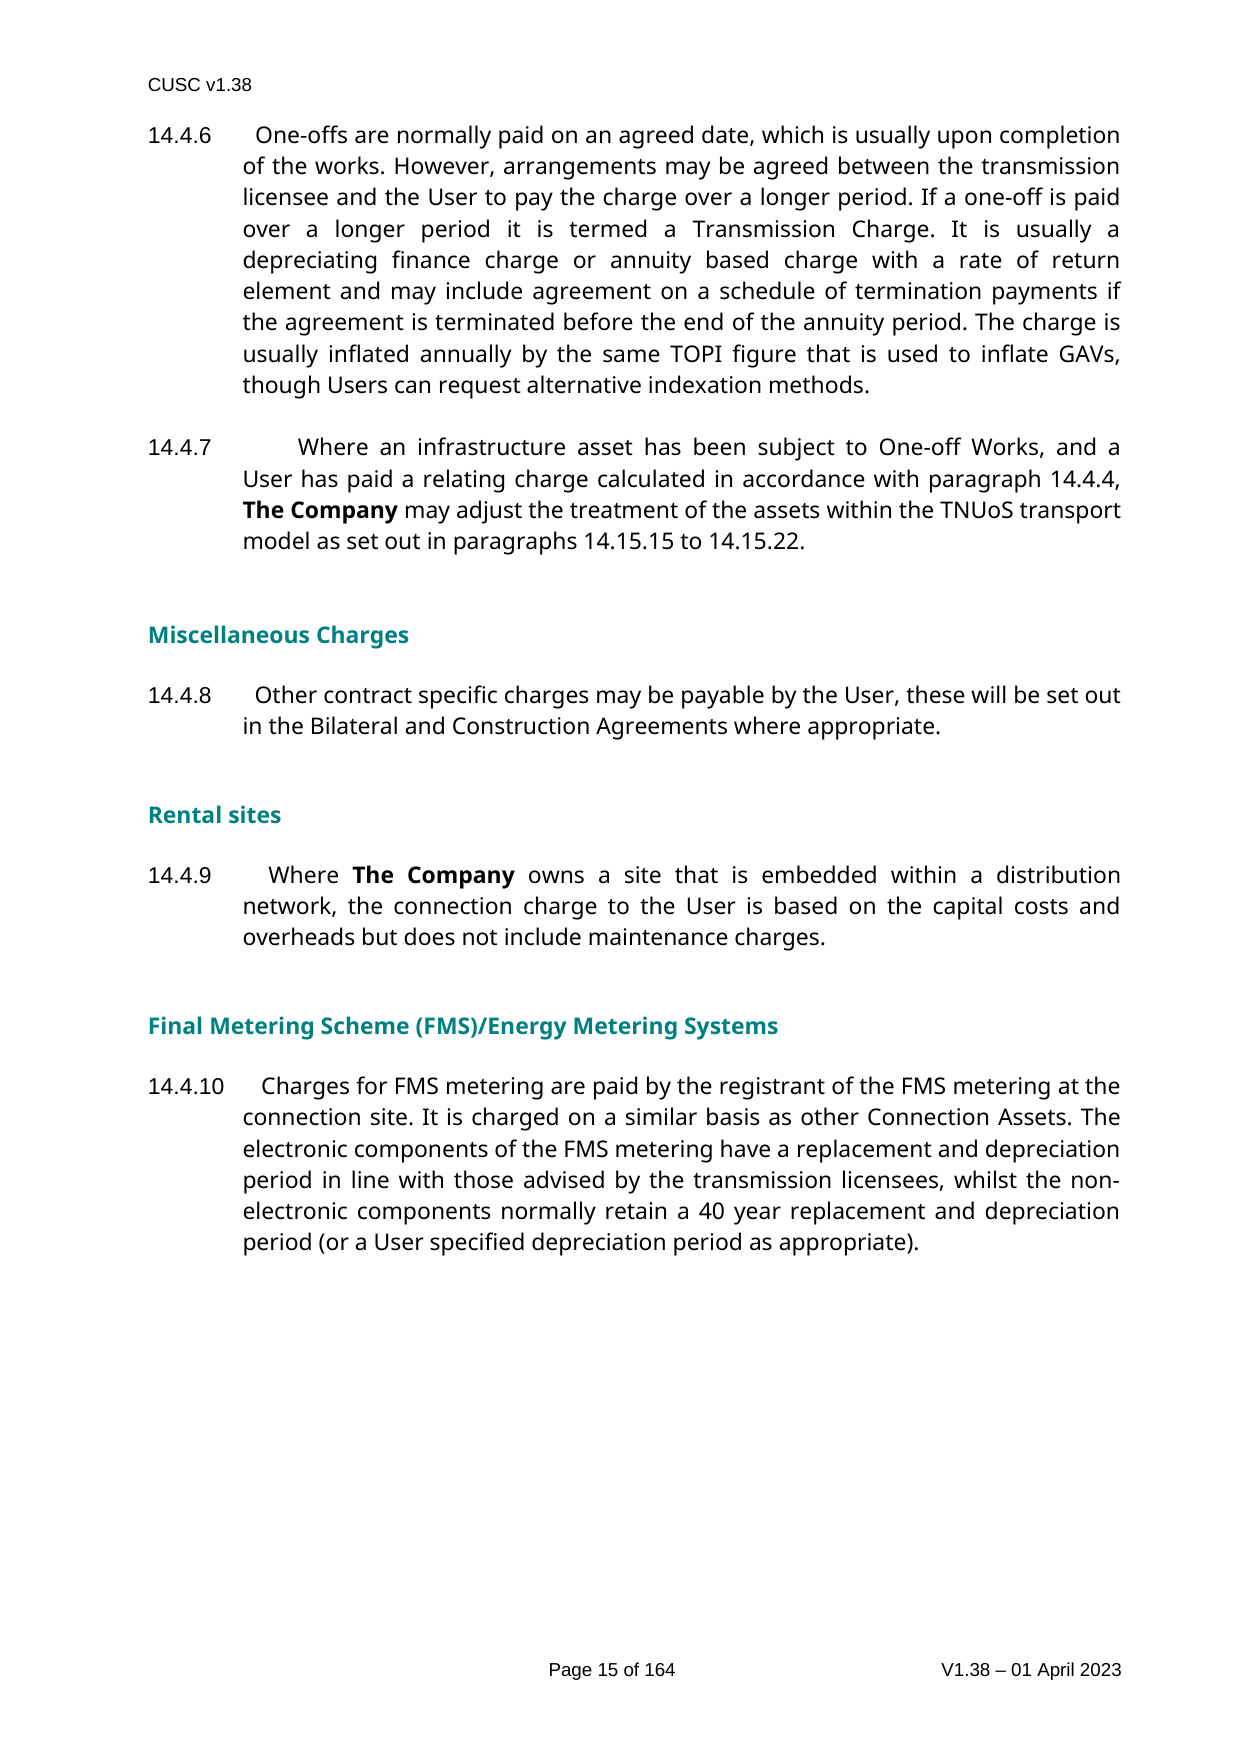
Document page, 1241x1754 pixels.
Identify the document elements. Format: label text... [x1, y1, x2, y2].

list Where The Company owns a site that is embedded within a distribution network, the connection charge to the User is based on the capital costs and overheads but does not include maintenance charges. [148, 859, 1121, 952]
subtitle Miscellaneous Charges [148, 619, 1121, 650]
subtitle Rental sites [148, 799, 1121, 830]
list Charges for FMS metering are paid by the registrant of the FMS metering at the connection site. It is charged on a similar basis as other Connection Assets. The electronic components of the FMS metering have a replacement and depreciation period in line with those advised by the transmission licensees, whilst the non-electronic components normally retain a 40 year replacement and depreciation period (or a User specified depreciation period as appropriate). [148, 1070, 1121, 1257]
list Where an infrastructure asset has been subject to One-off Works, and a User has paid a relating charge calculated in accordance with paragraph 14.4.4, The Company may adjust the treatment of the assets within the TNUoS transport model as set out in paragraphs 14.15.15 to 14.15.22. [148, 431, 1121, 556]
list Other contract specific charges may be payable by the User, these will be set out in the Bilateral and Construction Agreements where appropriate. [148, 679, 1121, 741]
list One-offs are normally paid on an agreed date, which is usually upon completion of the works. However, arrangements may be agreed between the transmission licensee and the User to pay the charge over a longer period. If a one-off is paid over a longer period it is termed a Transmission Charge. It is usually a depreciating finance charge or annuity based charge with a rate of return element and may include agreement on a schedule of termination payments if the agreement is terminated before the end of the annuity period. The charge is usually inflated annually by the same TOPI figure that is used to inflate GAVs, though Users can request alternative indexation methods. [148, 119, 1121, 400]
subtitle Final Metering Scheme (FMS)/Energy Metering Systems [148, 1010, 1121, 1041]
